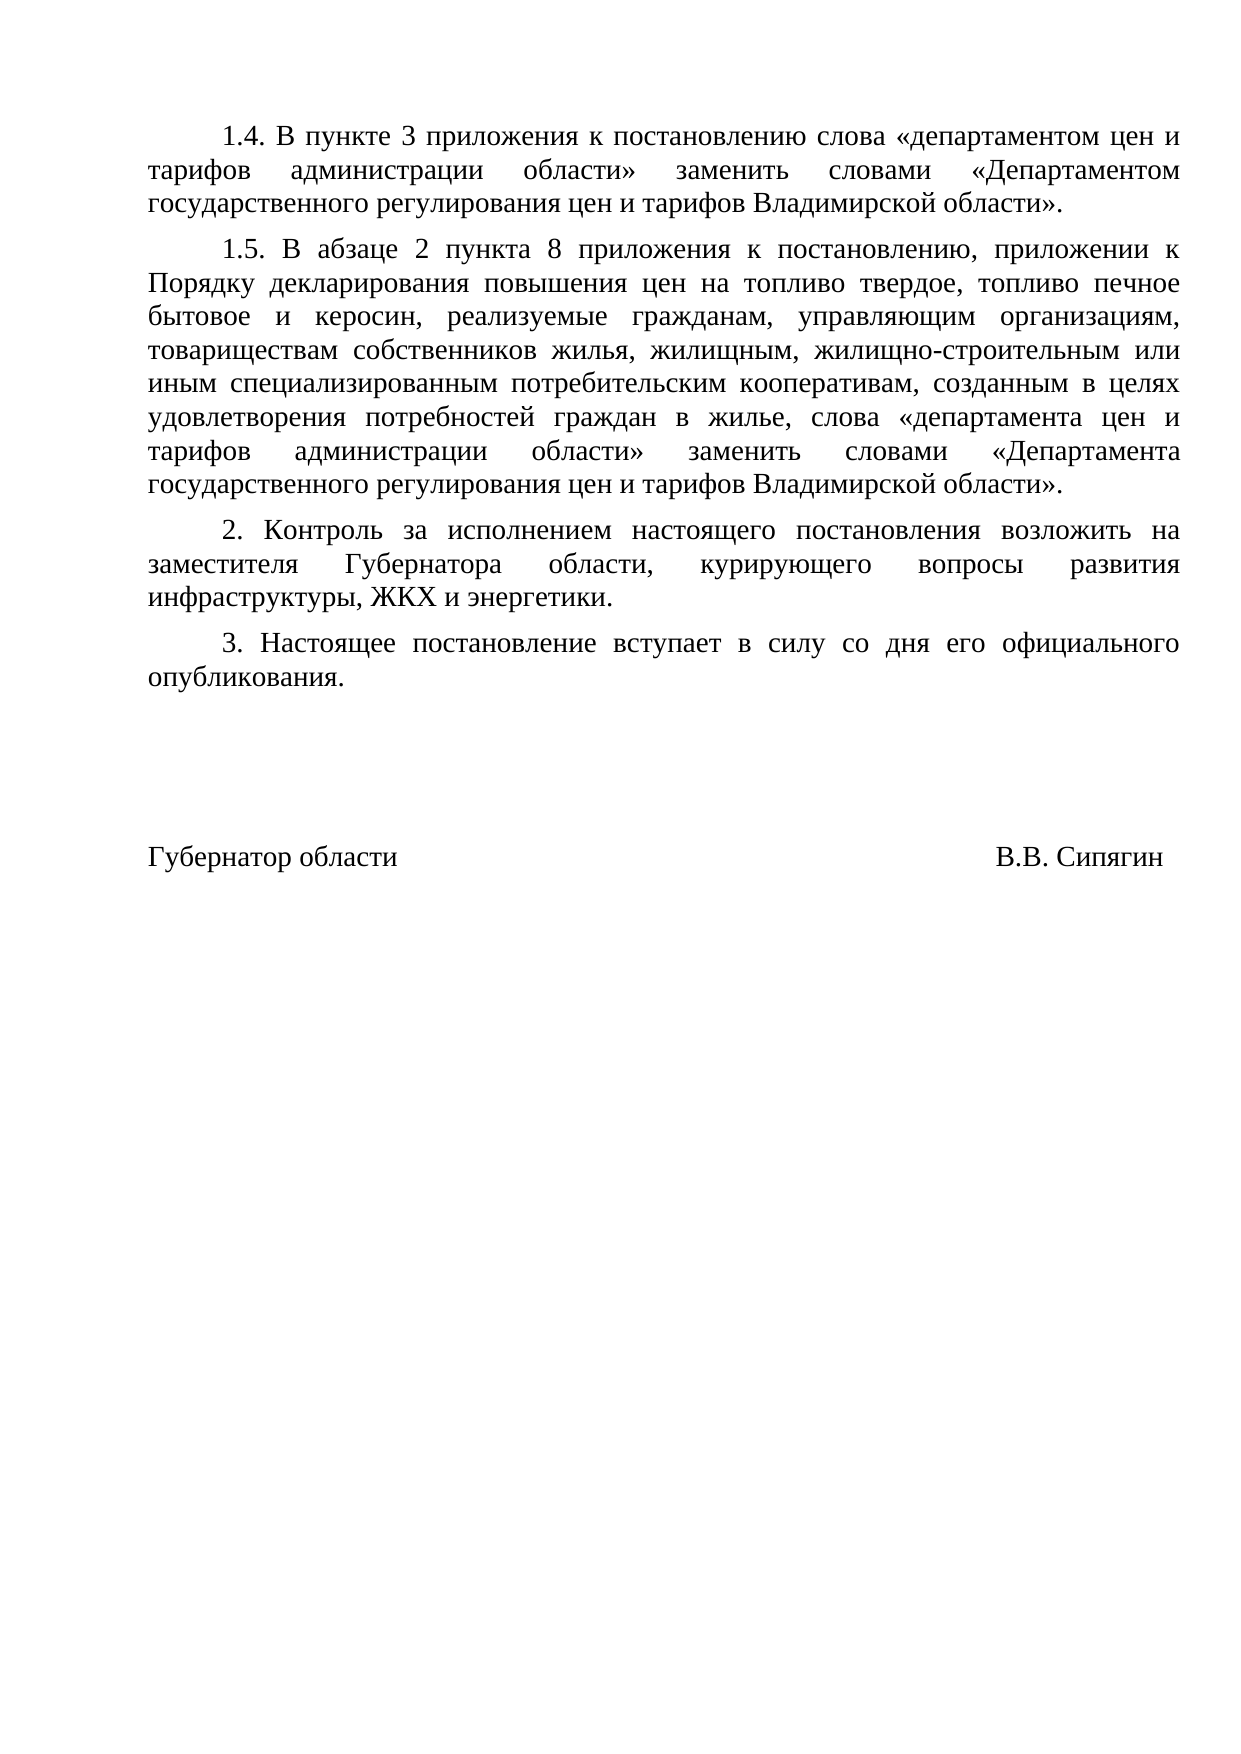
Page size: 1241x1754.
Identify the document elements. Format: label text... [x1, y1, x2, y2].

text 3. Настоящее постановление вступает в силу со дня его официального опубликования. [148, 625, 1181, 692]
text 1.4. В пункте 3 приложения к постановлению слова «департаментом цен и тарифов администрации области» заменить словами «Департаментом государственного регулирования цен и тарифов Владимирской области». [148, 118, 1181, 219]
text 1.5. В абзаце 2 пункта 8 приложения к постановлению, приложении к Порядку декларирования повышения цен на топливо твердое, топливо печное бытовое и керосин, реализуемые гражданам, управляющим организациям, товариществам собственников жилья, жилищным, жилищно-строительным или иным специализированным потребительским кооперативам, созданным в целях удовлетворения потребностей граждан в жилье, слова «департамента цен и тарифов администрации области» заменить словами «Департамента государственного регулирования цен и тарифов Владимирской области». [148, 231, 1181, 500]
text Губернатор области В.В. Сипягин [148, 839, 1181, 873]
text 2. Контроль за исполнением настоящего постановления возложить на заместителя Губернатора области, курирующего вопросы развития инфраструктуры, ЖКХ и энергетики. [148, 512, 1181, 613]
